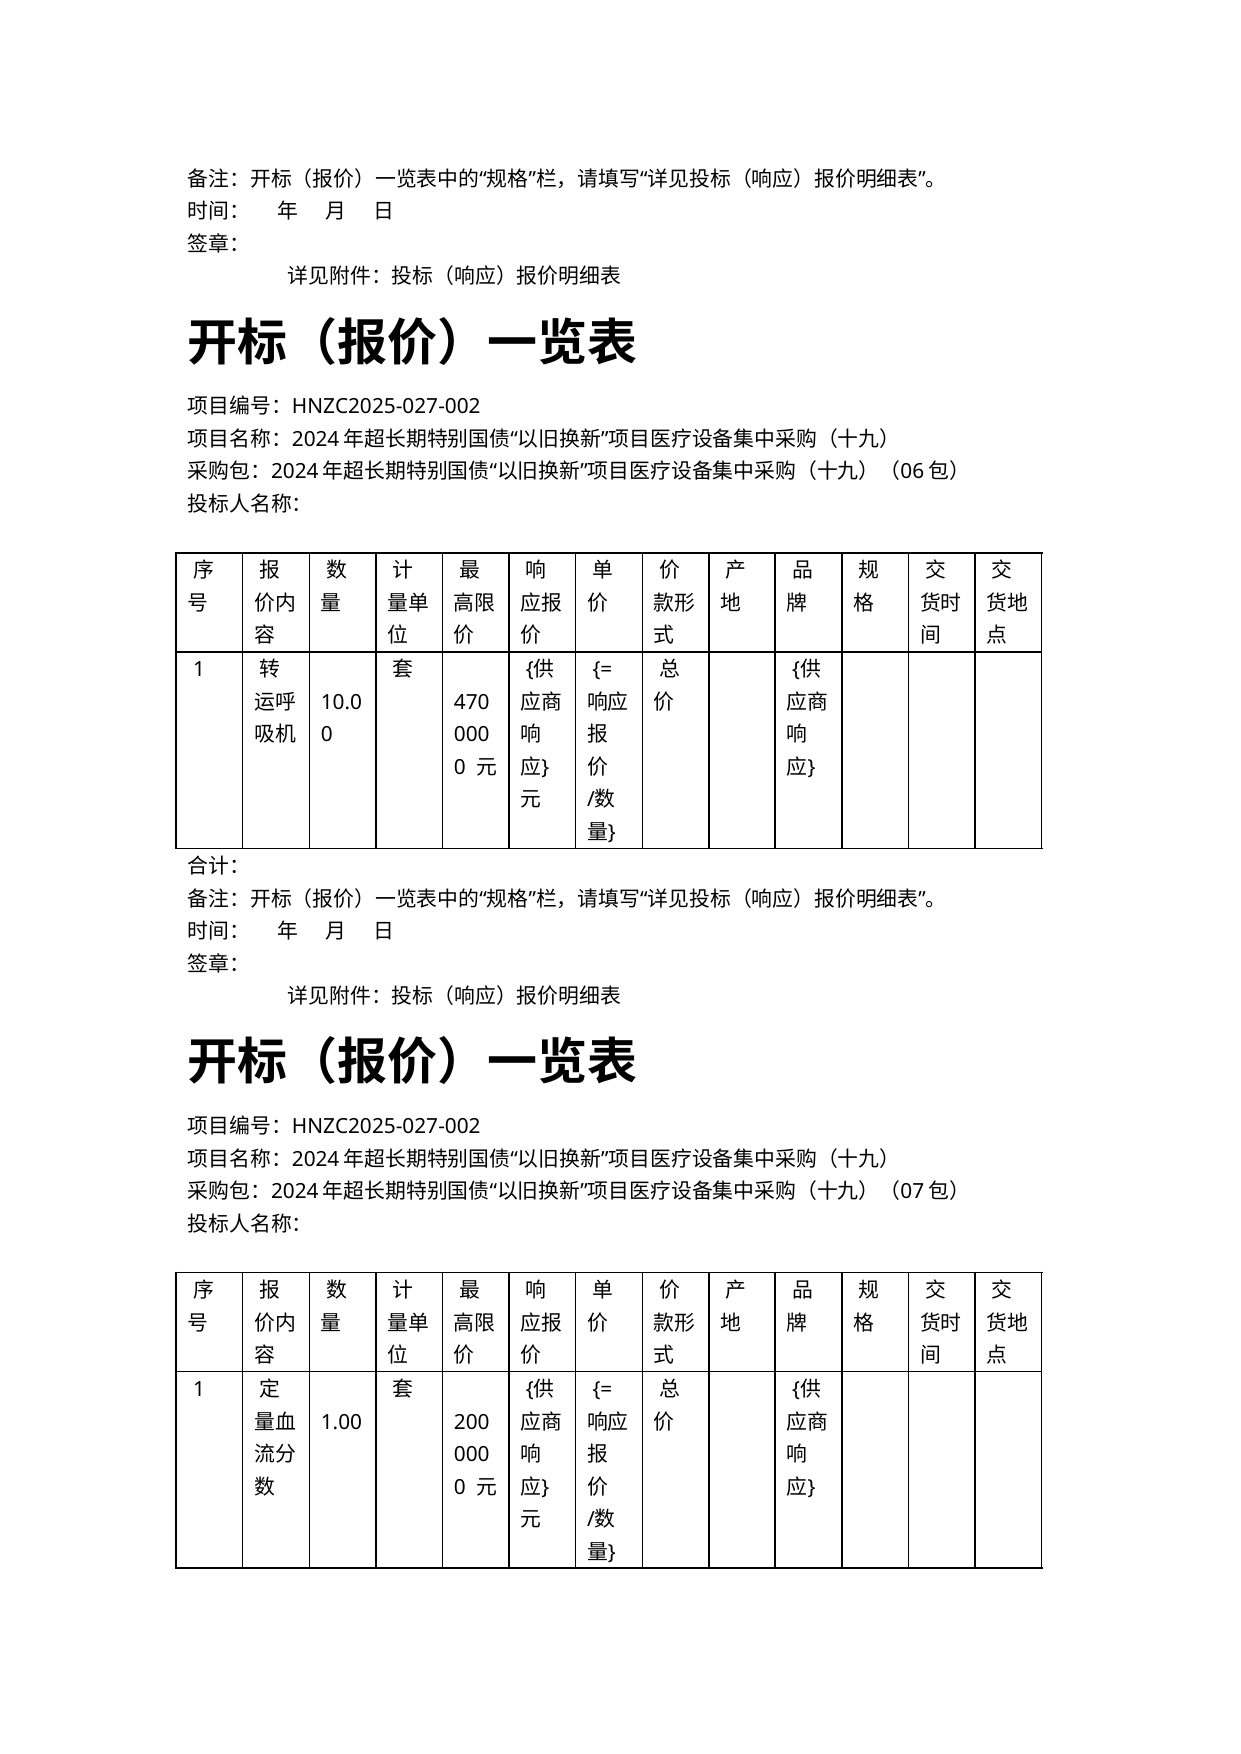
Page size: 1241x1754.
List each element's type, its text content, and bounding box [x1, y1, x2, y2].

text 签章： [187, 947, 1053, 979]
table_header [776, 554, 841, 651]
text 签章： [187, 227, 1053, 259]
text 投标人名称： [187, 1207, 1053, 1239]
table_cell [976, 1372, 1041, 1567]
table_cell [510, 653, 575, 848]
text 备注：开标（报价）一览表中的“规格”栏，请填写“详见投标（响应）报价明细表”。 [187, 162, 1053, 194]
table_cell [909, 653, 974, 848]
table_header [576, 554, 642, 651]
text 详见附件：投标（响应）报价明细表 [187, 979, 1053, 1012]
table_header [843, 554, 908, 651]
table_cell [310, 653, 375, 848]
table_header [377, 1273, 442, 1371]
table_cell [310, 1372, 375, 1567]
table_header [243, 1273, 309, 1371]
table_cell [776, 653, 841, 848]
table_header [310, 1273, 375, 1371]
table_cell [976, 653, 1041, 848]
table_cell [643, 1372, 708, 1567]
text 项目名称：2024年超长期特别国债“以旧换新”项目医疗设备集中采购（十九） [187, 422, 1053, 454]
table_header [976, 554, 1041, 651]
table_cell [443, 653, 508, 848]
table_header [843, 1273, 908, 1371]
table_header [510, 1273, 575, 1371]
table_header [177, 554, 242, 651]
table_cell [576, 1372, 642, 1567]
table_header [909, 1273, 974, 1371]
text 项目名称：2024年超长期特别国债“以旧换新”项目医疗设备集中采购（十九） [187, 1142, 1053, 1174]
text 采购包：2024年超长期特别国债“以旧换新”项目医疗设备集中采购（十九）（07包） [187, 1174, 1053, 1207]
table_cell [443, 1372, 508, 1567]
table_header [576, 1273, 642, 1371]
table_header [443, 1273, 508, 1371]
text 合计： [187, 849, 1053, 882]
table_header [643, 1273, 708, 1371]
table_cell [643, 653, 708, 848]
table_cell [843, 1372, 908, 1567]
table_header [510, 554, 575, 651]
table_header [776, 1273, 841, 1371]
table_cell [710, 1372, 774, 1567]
text 开标（报价）一览表 [187, 292, 1053, 389]
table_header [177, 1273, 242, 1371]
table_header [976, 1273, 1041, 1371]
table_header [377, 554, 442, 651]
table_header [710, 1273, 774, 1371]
text 备注：开标（报价）一览表中的“规格”栏，请填写“详见投标（响应）报价明细表”。 [187, 882, 1053, 914]
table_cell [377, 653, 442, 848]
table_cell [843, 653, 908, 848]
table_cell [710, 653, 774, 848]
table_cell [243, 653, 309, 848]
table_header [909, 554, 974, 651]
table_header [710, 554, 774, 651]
text 项目编号：HNZC2025-027-002 [187, 1109, 1053, 1142]
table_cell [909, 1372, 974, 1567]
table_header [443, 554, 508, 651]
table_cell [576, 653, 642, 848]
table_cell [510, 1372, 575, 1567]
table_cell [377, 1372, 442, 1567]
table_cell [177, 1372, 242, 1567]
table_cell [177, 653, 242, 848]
text 采购包：2024年超长期特别国债“以旧换新”项目医疗设备集中采购（十九）（06包） [187, 454, 1053, 487]
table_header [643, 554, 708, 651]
text 项目编号：HNZC2025-027-002 [187, 389, 1053, 422]
text 开标（报价）一览表 [187, 1012, 1053, 1109]
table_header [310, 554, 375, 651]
text 时间： 年 月 日 [187, 914, 1053, 947]
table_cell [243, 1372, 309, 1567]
text 时间： 年 月 日 [187, 194, 1053, 227]
text 投标人名称： [187, 487, 1053, 519]
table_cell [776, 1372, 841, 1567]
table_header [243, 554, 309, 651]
text 详见附件：投标（响应）报价明细表 [187, 259, 1053, 292]
